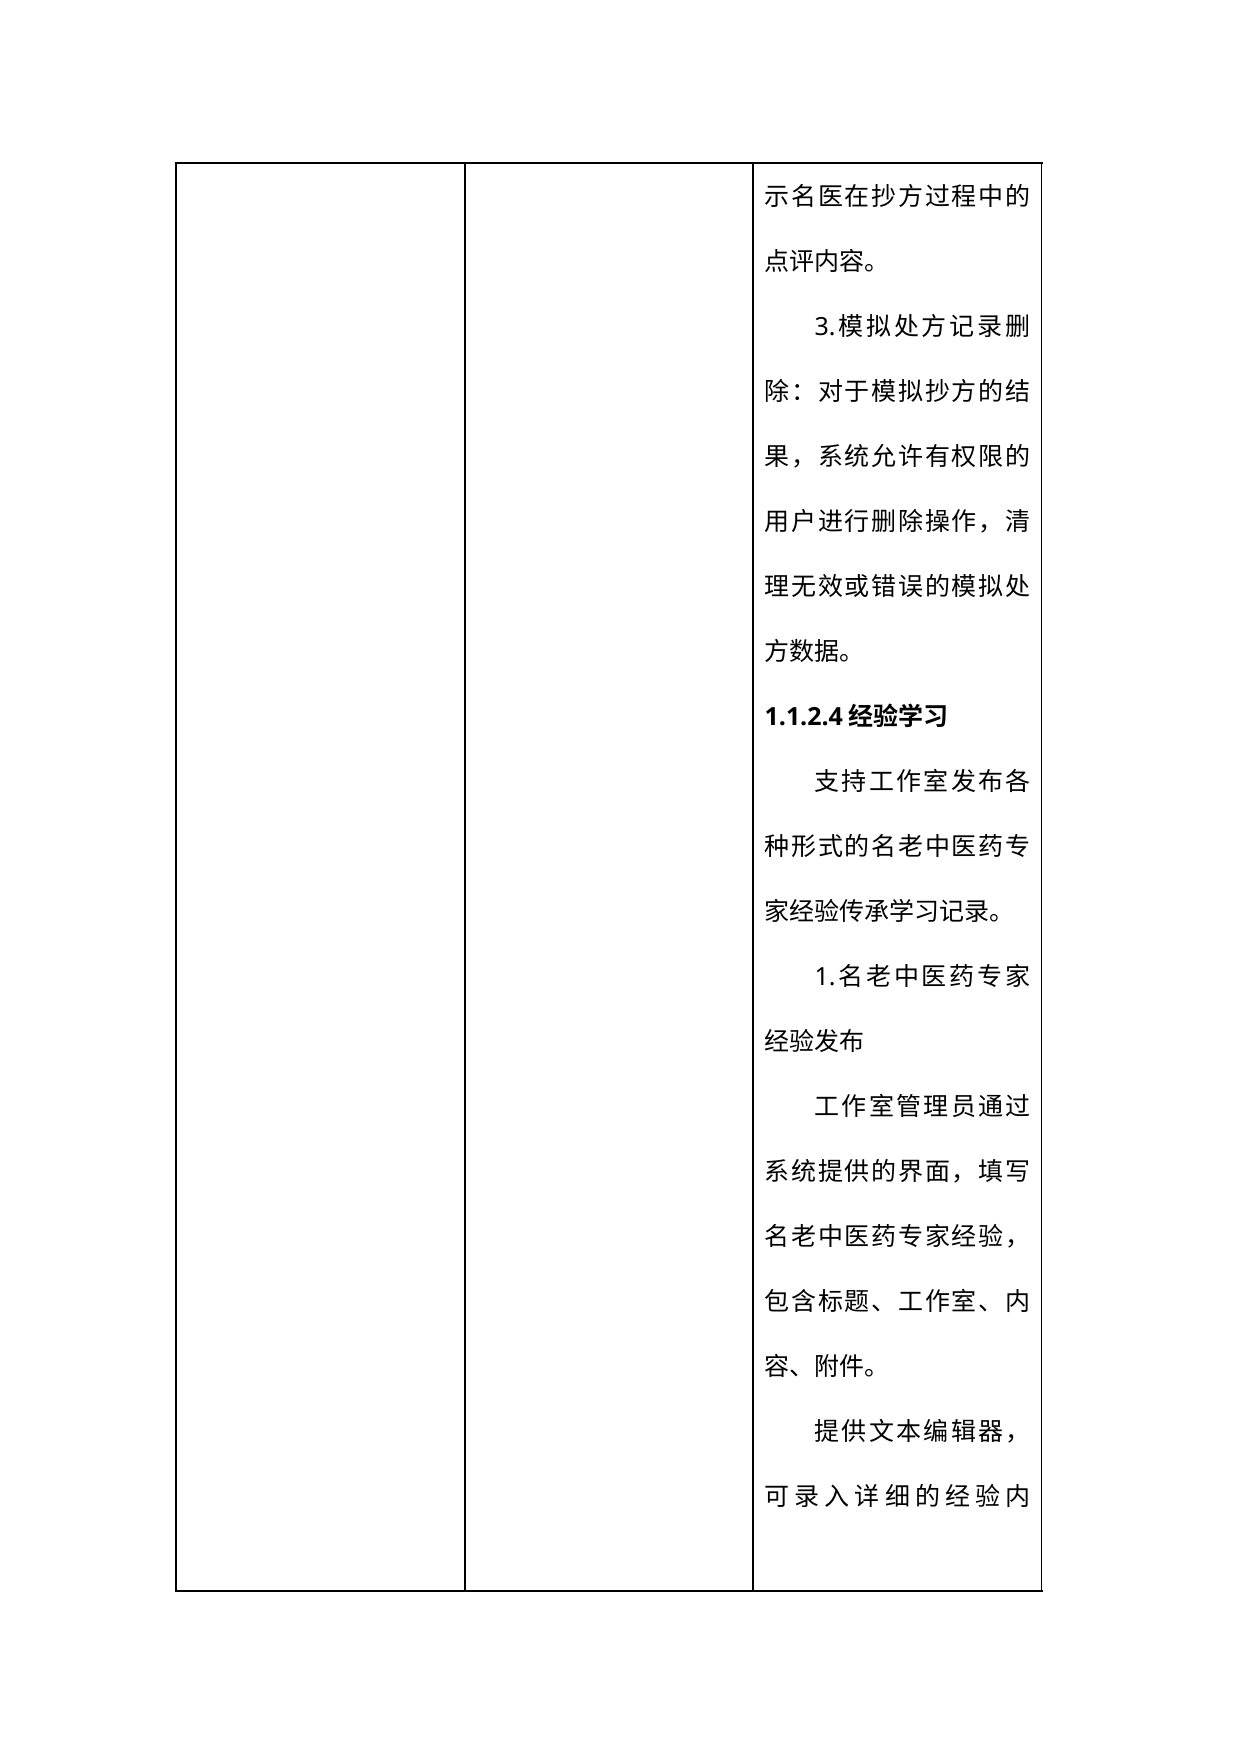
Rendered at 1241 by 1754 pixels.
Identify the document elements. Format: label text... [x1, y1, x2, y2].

table_cell [466, 164, 752, 1590]
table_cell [754, 164, 1041, 1590]
table_cell 1 [177, 164, 464, 1590]
